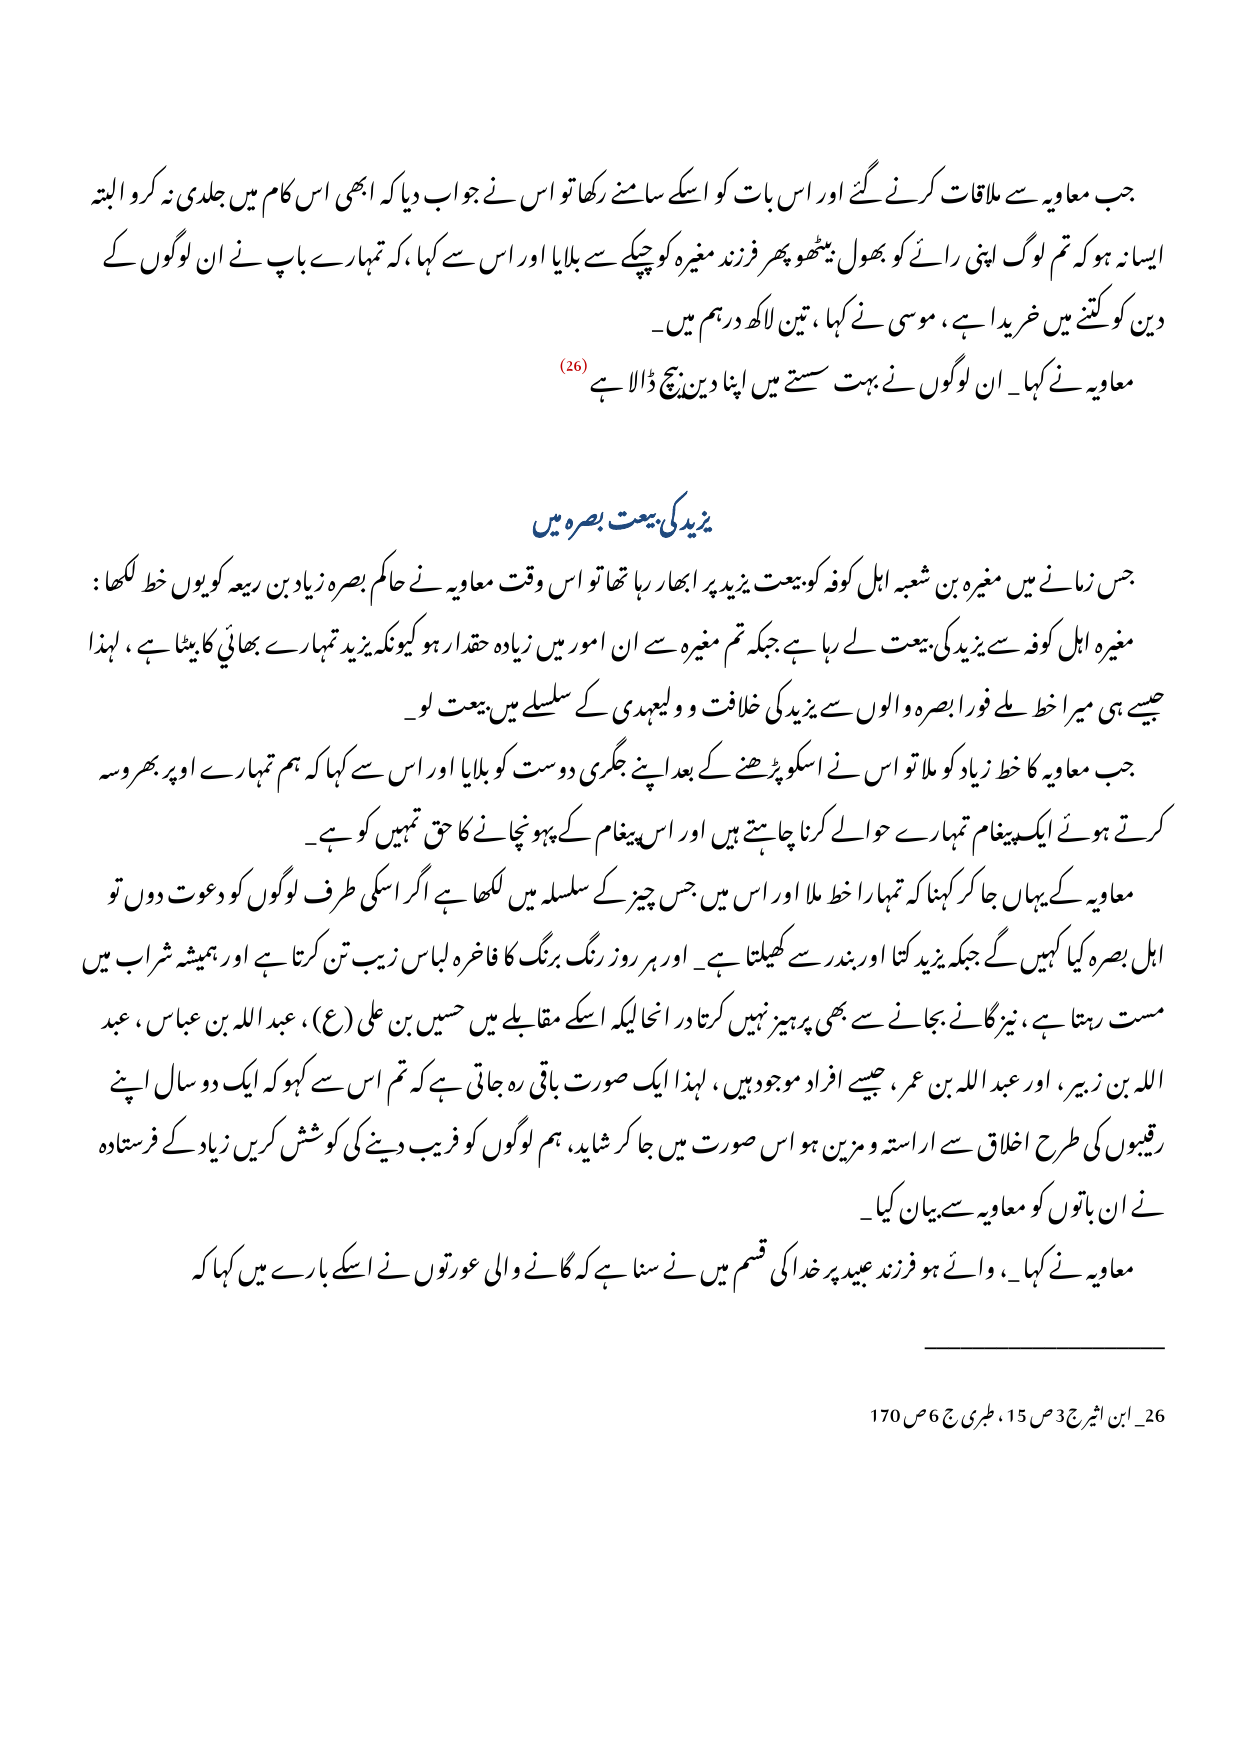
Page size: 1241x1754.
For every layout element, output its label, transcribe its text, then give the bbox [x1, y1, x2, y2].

text جس زمانے ميں مغيرہ بن شعبہ اہل كوفہ كو بيعت يزيد پر ابھار رہا تھا تو اس وقت معاويہ نے حاكم بصرہ زياد بن ربيعہ كو يوں خط لكھا : [75, 544, 1165, 606]
subtitle يزيد كى بيعت بصرہ ميں [75, 481, 1165, 544]
text مغيرہ اہل كوفہ سے يزيد كى بيعت لے رہا ہے جبكہ تم مغيرہ سے ان امور ميں زيادہ حقدار ہو كيونكہ يزيد تمہارے بھائي كا بيٹا ہے ، لہذا جيسے ہى ميرا خط ملے فورا بصرہ والوں سے يزيد كى خلافت و وليعہدى كے سلسلے ميں بيعت لو _ [75, 606, 1165, 731]
text ____________________ [75, 1294, 1165, 1361]
text معاويہ كے يہاں جا كر كہنا كہ تمہارا خط ملا اور اس ميں جس چيز كے سلسلہ ميں لكھا ہے اگر اسكى طرف لوگوں كو دعوت دوں تو اہل بصرہ كيا كہيں گے جبكہ يزيد كتا اور بندر سے كھيلتا ہے _ اور ہر روز رنگ برنگ كا فاخرہ لباس زيب تن كرتا ہے اور ہميشہ شراب ميں مست رہتا ہے ، نيز گانے بجانے سے بھى پرہيز نہيں كرتا در انحاليكہ اسكے مقابلے ميں حسيں بن على (ع) ، عبد اللہ بن عباس ، عبد اللہ بن زبير ، اور عبد اللہ بن عمر ، جيسے افراد موجود ہيں ، لہذا ايك صورت باقى رہ جاتى ہے كہ تم اس سے كہو كہ ايك دو سال اپنے رقيبوں كى طرح اخلاق سے اراستہ و مزين ہو اس صورت ميں جا كر شايد، ہم لوگوں كو فريب دينے كى كوشش كريں زياد كے فرستادہ نے ان باتوں كو معاويہ سے بيان كيا _ [75, 856, 1165, 1231]
text جب معاويہ كا خط زياد كو ملا تو اس نے اسكو پڑھنے كے بعداپنے جگرى دوست كو بلايا اور اس سے كہا كہ ہم تمہارے اوپر بھروسہ كرتے ہوئے ايك پيغام تمہارے حوالے كرنا چاہتے ہيں اور اس پيغام كے پہونچانے كا حق تمہيں كو ہے _ [75, 731, 1165, 856]
text 26_ ابن اثير ج3 ص 15 ، طبرى ج 6 ص 170 [75, 1386, 1165, 1433]
text معاويہ نے كہا _ ان لوگوں نے بہت سستے ميں اپنا دين بيچ ڈالا ہے (26) [75, 344, 1165, 406]
text معاويہ نے كہا _، وائے ہو فرزند عبيد پر خدا كى قسم ميں نے سنا ہے كہ گانے والى عورتوں نے اسكے بارے ميں كہا كہ [75, 1231, 1165, 1294]
text جب معاويہ سے ملاقات كرنے گئے اور اس بات كو اسكے سامنے ركھا تو اس نے جواب ديا كہ ابھى اس كام ميں جلدى نہ كرو البتہ ايسا نہ ہو كہ تم لوگ اپنى رائے كو بھول بيٹھو پھر فرزند مغيرہ كو چپكے سے بلايا اور اس سے كہا ،كہ تمہارے باپ نے ان لوگوں كے دين كو كتنے ميں خريدا ہے ، موسى نے كہا ، تين لاكھ درہم ميں _ [75, 156, 1165, 344]
